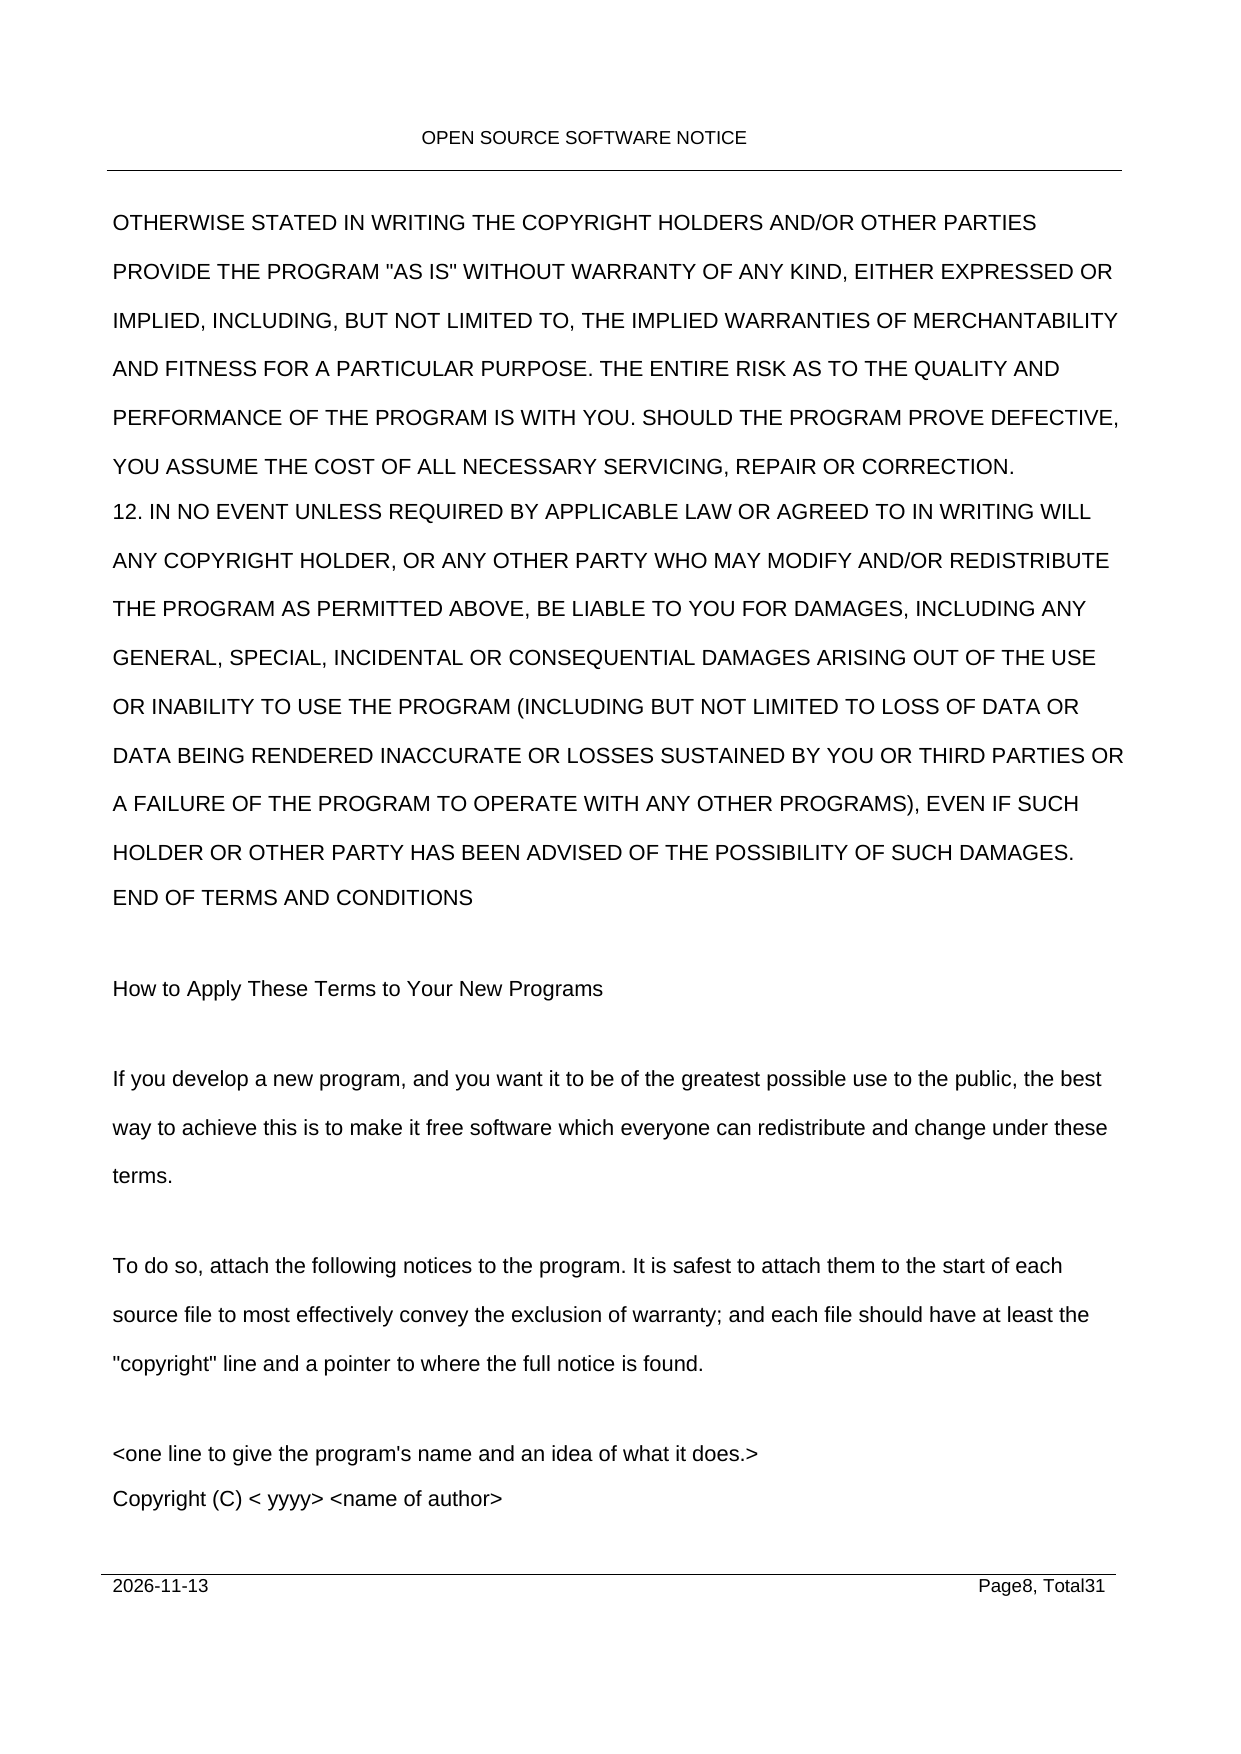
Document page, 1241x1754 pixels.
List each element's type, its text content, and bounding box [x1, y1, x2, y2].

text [112, 206, 1128, 483]
text To do so, attach the following notices to the program. It is safest to attach them to the start of each source file to most effectively convey the exclusion of warranty; and each file should have at least the "copyright" line and a pointer to where the full notice is found. [112, 1250, 1128, 1380]
text Copyright (C) < yyyy> <name of author> [112, 1482, 1128, 1515]
text 12. IN NO EVENT UNLESS REQUIRED BY APPLICABLE LAW OR AGREED TO IN WRITING WILL ANY COPYRIGHT HOLDER, OR ANY OTHER PARTY WHO MAY MODIFY AND/OR REDISTRIBUTE THE PROGRAM AS PERMITTED ABOVE, BE LIABLE TO YOU FOR DAMAGES, INCLUDING ANY GENERAL, SPECIAL, INCIDENTAL OR CONSEQUENTIAL DAMAGES ARISING OUT OF THE USE OR INABILITY TO USE THE PROGRAM (INCLUDING BUT NOT LIMITED TO LOSS OF DATA OR DATA BEING RENDERED INACCURATE OR LOSSES SUSTAINED BY YOU OR THIRD PARTIES OR A FAILURE OF THE PROGRAM TO OPERATE WITH ANY OTHER PROGRAMS), EVEN IF SUCH HOLDER OR OTHER PARTY HAS BEEN ADVISED OF THE POSSIBILITY OF SUCH DAMAGES. [112, 495, 1128, 869]
text END OF TERMS AND CONDITIONS [112, 882, 1128, 914]
text If you develop a new program, and you want it to be of the greatest possible use to the public, the best way to achieve this is to make it free software which everyone can redistribute and change under these terms. [112, 1062, 1128, 1192]
text <one line to give the program's name and an idea of what it does.> [112, 1437, 1128, 1470]
text How to Apply These Terms to Your New Programs [112, 972, 1128, 1004]
